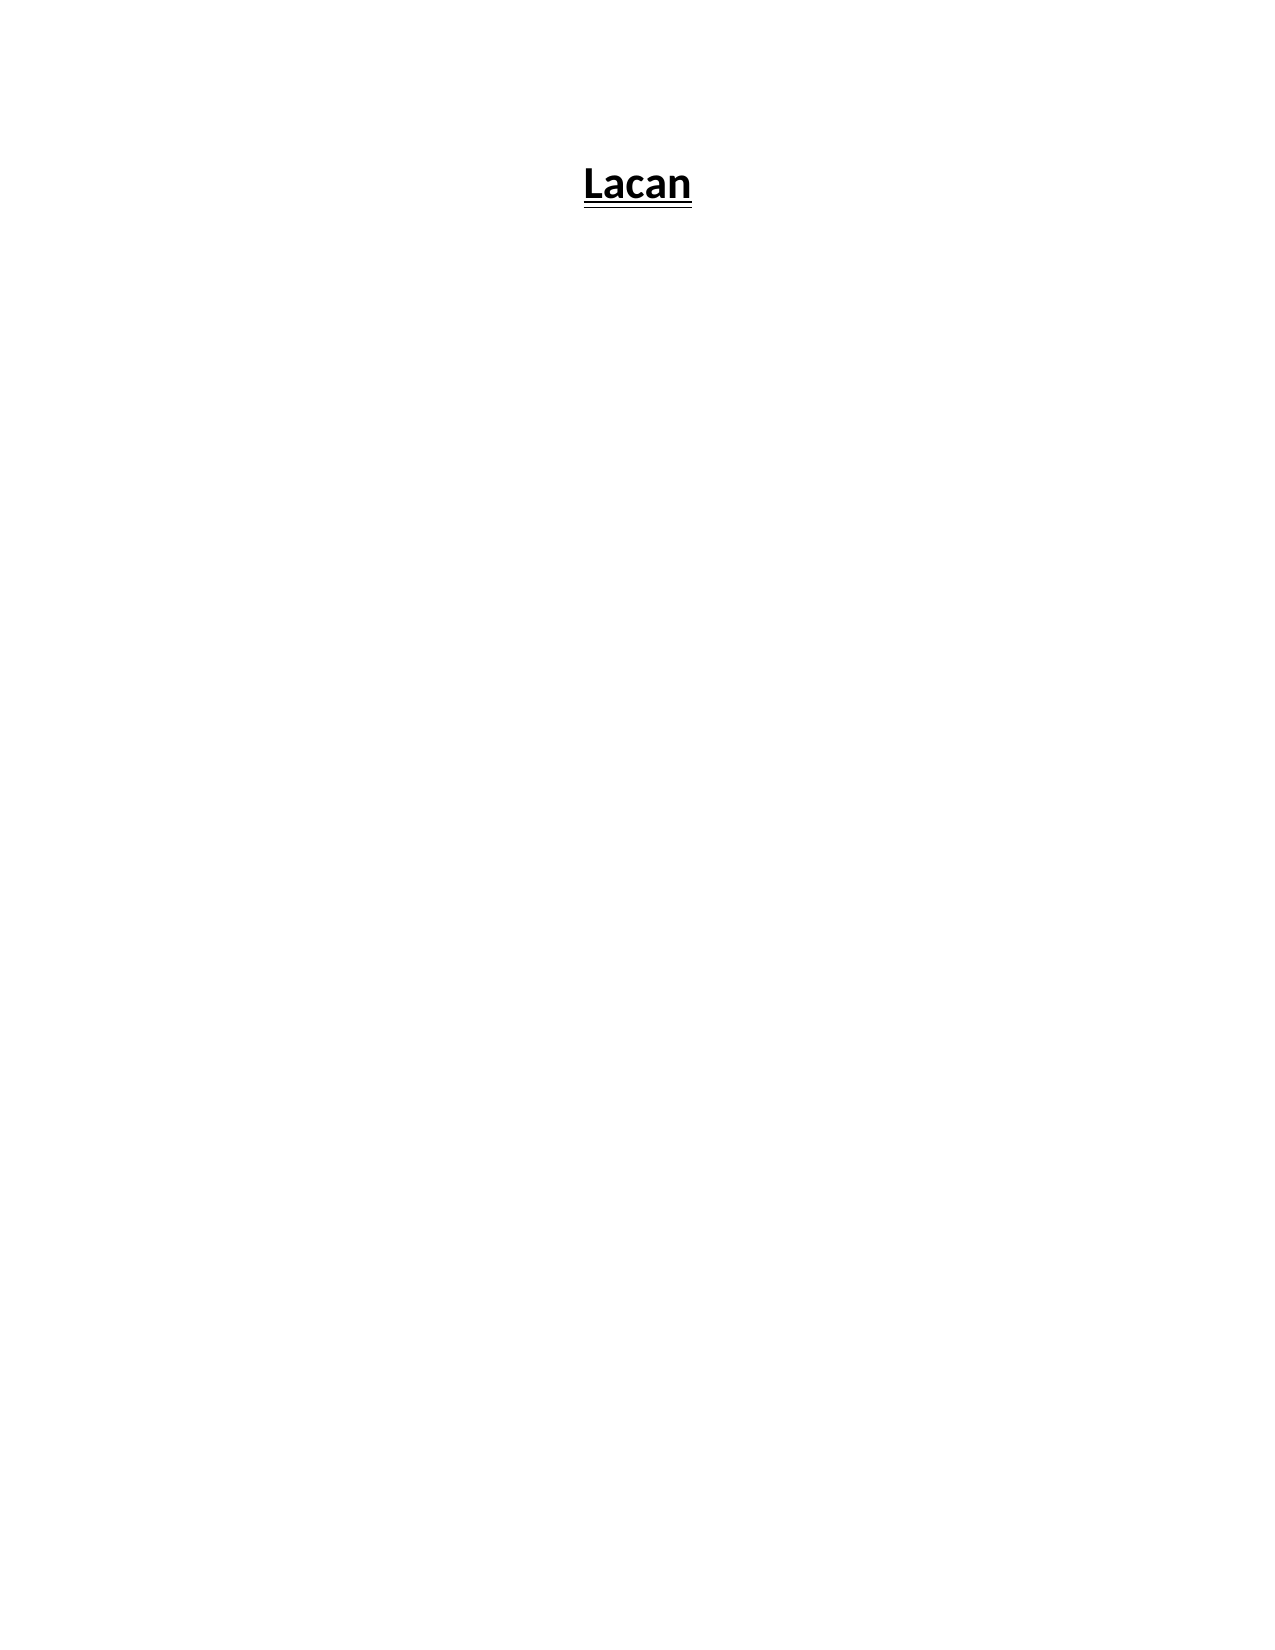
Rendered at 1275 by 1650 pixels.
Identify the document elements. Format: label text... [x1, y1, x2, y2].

subtitle Lacan [150, 154, 1125, 210]
